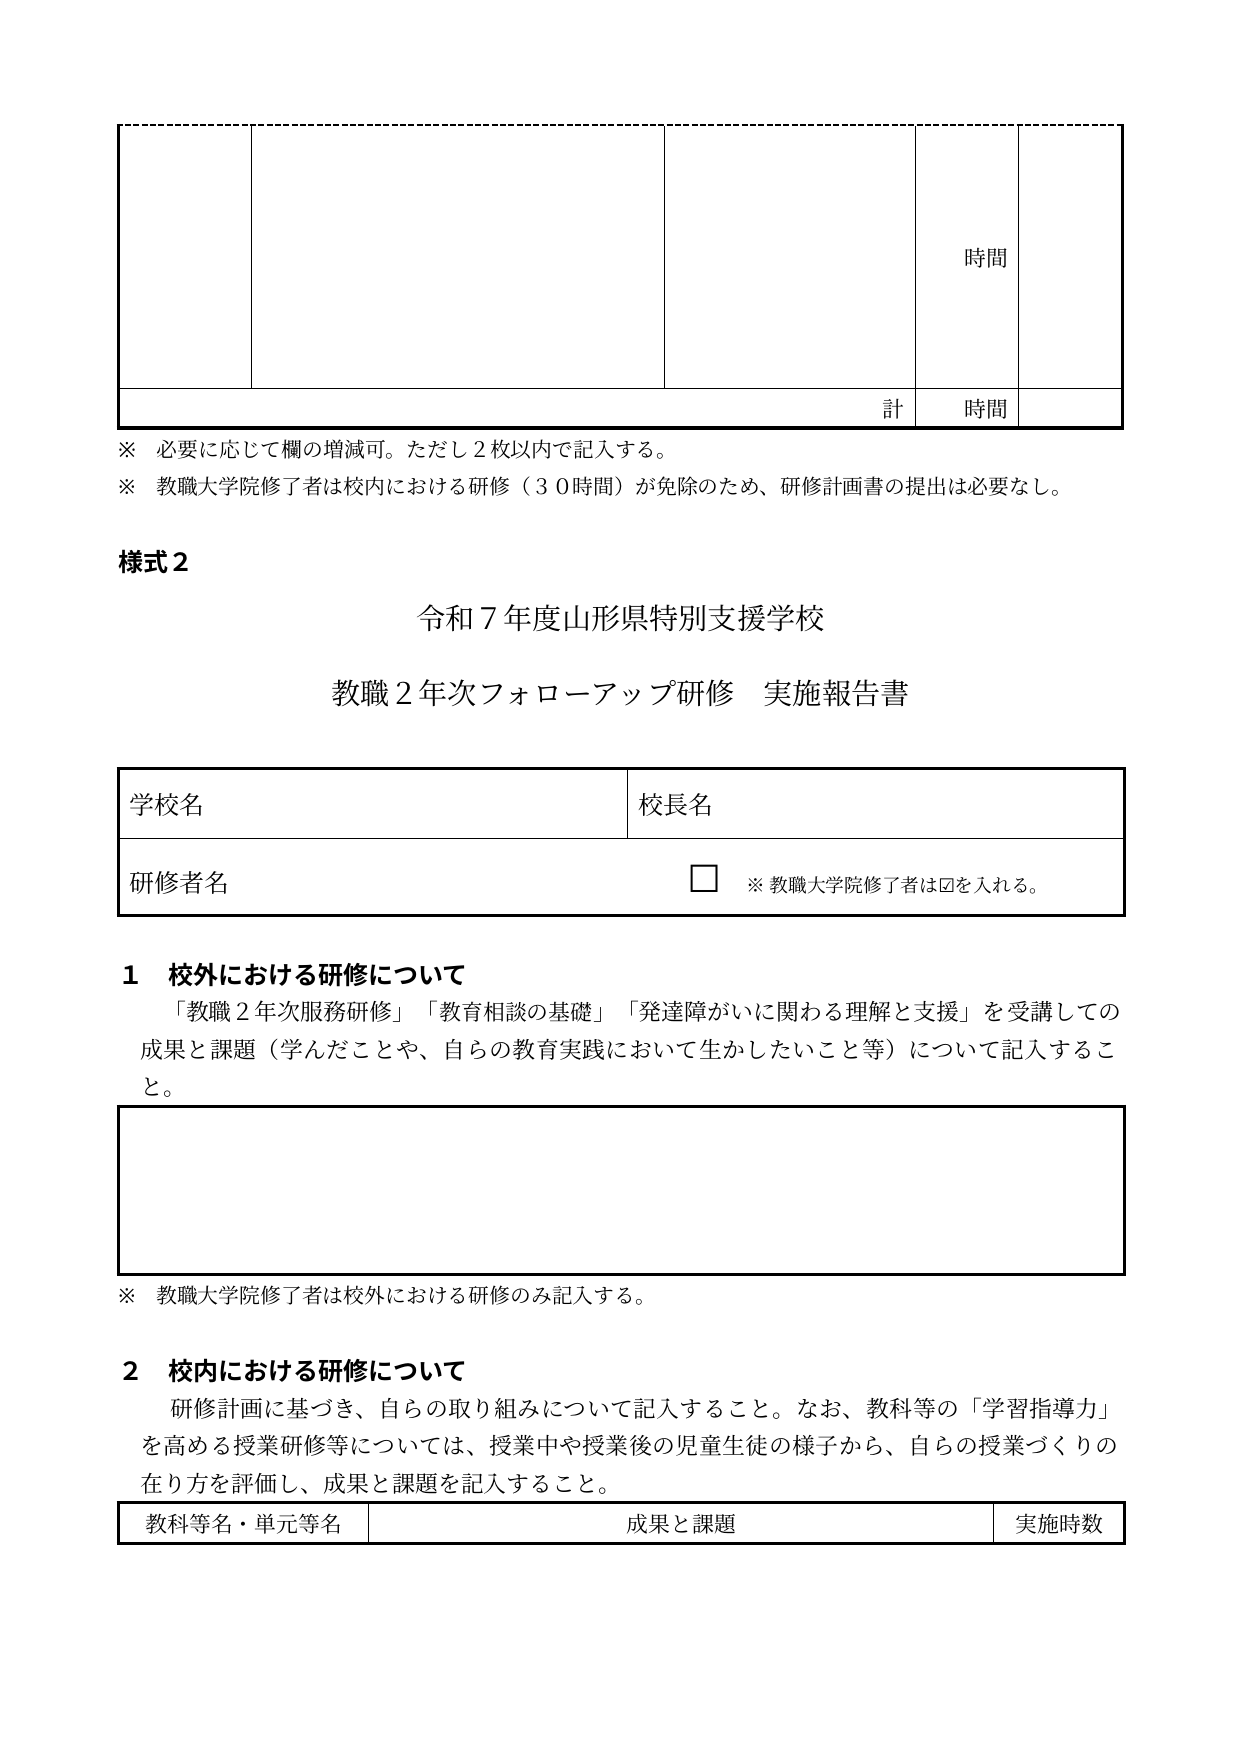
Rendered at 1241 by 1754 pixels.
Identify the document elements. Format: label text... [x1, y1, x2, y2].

table_cell [1019, 389, 1121, 426]
table_cell 研修者名 ※ 教職大学院修了者は☑を入れる。 [120, 839, 1123, 914]
text 令和７年度山形県特別支援学校 [118, 579, 1122, 654]
text ※ 教職大学院修了者は校外における研修のみ記入する。 [118, 1276, 1122, 1314]
text １ 校外における研修について [118, 954, 1122, 992]
table_cell [120, 124, 251, 388]
table_cell 計 [120, 389, 915, 426]
table_cell [1019, 124, 1121, 388]
table_cell [664, 124, 916, 388]
table_header 成果と課題 [369, 1504, 993, 1542]
text ※ 必要に応じて欄の増減可。ただし２枚以内で記入する。 [118, 430, 1122, 467]
text ※ 教職大学院修了者は校内における研修（３０時間）が免除のため、研修計画書の提出は必要なし。 [118, 467, 1122, 504]
table_cell 時間 [916, 389, 1018, 426]
table_header [120, 1108, 1123, 1273]
text ２ 校内における研修について [118, 1351, 1122, 1389]
text 教職２年次フォローアップ研修 実施報告書 [118, 654, 1122, 729]
table_cell [252, 124, 664, 388]
table_header 校長名 [628, 770, 1123, 838]
text 研修計画に基づき、自らの取り組みについて記入すること。なお、教科等の「学習指導力」を高める授業研修等については、授業中や授業後の児童生徒の様子から、自らの授業づくりの在り方を評価し、成果と課題を記入すること。 [140, 1389, 1122, 1501]
table_header 学校名 [120, 770, 627, 838]
text 「教職２年次服務研修」「教育相談の基礎」「発達障がいに関わる理解と支援」を受講しての成果と課題（学んだことや、自らの教育実践において生かしたいこと等）について記入すること。 [140, 992, 1122, 1104]
table_header 実施時数 [994, 1504, 1123, 1542]
table_header 教科等名・単元等名 [120, 1504, 368, 1542]
table_cell 時間 [916, 124, 1018, 388]
text 様式２ [118, 542, 1122, 579]
